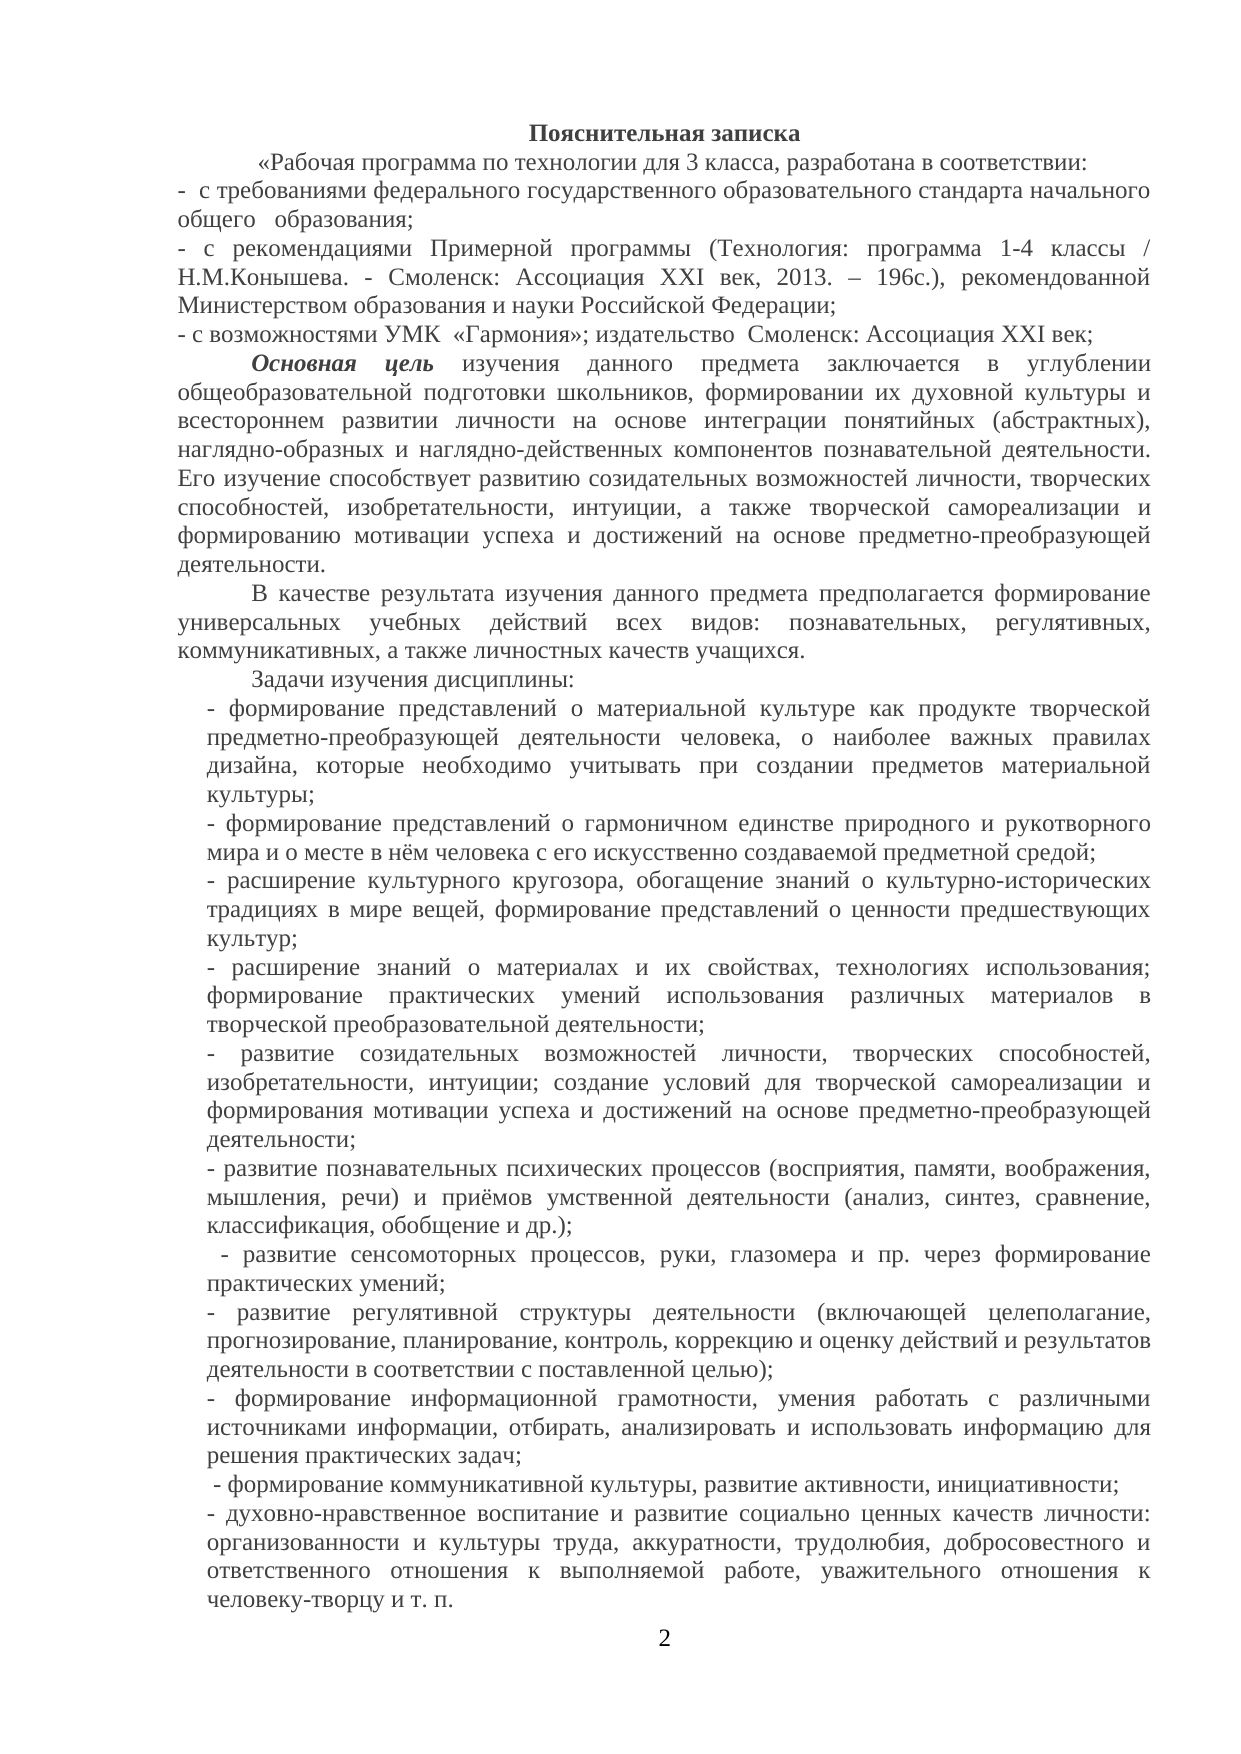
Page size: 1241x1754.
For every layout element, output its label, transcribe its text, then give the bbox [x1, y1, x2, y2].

text - формирование коммуникативной культуры, развитие активности, инициативности; [207, 1469, 1152, 1498]
text - формирование представлений о материальной культуре как продукте творческой предметно-преобразующей деятельности человека, о наиболее важных правилах дизайна, которые необходимо учитывать при создании предметов материальной культуры; [207, 693, 1152, 808]
text В качестве результата изучения данного предмета предполагается формирование универсальных учебных действий всех видов: познавательных, регулятивных, коммуникативных, а также личностных качеств учащихся. [177, 578, 1152, 664]
text - расширение культурного кругозора, обогащение знаний о культурно-исторических традициях в мире вещей, формирование представлений о ценности предшествующих культур; [207, 866, 1152, 952]
text Задачи изучения дисциплины: [207, 664, 1152, 693]
text - формирование информационной грамотности, умения работать с различными источниками информации, отбирать, анализировать и использовать информацию для решения практических задач; [207, 1383, 1152, 1469]
text - расширение знаний о материалах и их свойствах, технологиях использования; формирование практических умений использования различных материалов в творческой преобразовательной деятельности; [207, 952, 1152, 1038]
text - развитие регулятивной структуры деятельности (включающей целеполагание, прогнозирование, планирование, контроль, коррекцию и оценку действий и результатов деятельности в соответствии с поставленной целью); [207, 1297, 1152, 1383]
text «Рабочая программа по технологии для 3 класса, разработана в соответствии: [177, 147, 1152, 176]
text - с возможностями УМК «Гармония»; издательство Смоленск: Ассоциация XXI век; [177, 319, 1152, 348]
text - с требованиями федерального государственного образовательного стандарта начального общего образования; [177, 176, 1152, 233]
text - формирование представлений о гармоничном единстве природного и рукотворного мира и о месте в нём человека с его искусственно создаваемой предметной средой; [207, 808, 1152, 866]
text - развитие сенсомоторных процессов, руки, глазомера и пр. через формирование практических умений; [207, 1239, 1152, 1297]
text Основная цель изучения данного предмета заключается в углублении общеобразовательной подготовки школьников, формировании их духовной культуры и всестороннем развитии личности на основе интеграции понятийных (абстрактных), наглядно-образных и наглядно-действенных компонентов познавательной деятельности. Его изучение способствует развитию созидательных возможностей личности, творческих способностей, изобретательности, интуиции, а также творческой самореализации и формированию мотивации успеха и достижений на основе предметно-преобразующей деятельности. [177, 348, 1152, 578]
text - развитие познавательных психических процессов (восприятия, памяти, воображения, мышления, речи) и приёмов умственной деятельности (анализ, синтез, сравнение, классификация, обобщение и др.); [207, 1153, 1152, 1239]
text - духовно-нравственное воспитание и развитие социально ценных качеств личности: организованности и культуры труда, аккуратности, трудолюбия, добросовестного и ответственного отношения к выполняемой работе, уважительного отношения к человеку-творцу и т. п. [207, 1498, 1152, 1613]
text - развитие созидательных возможностей личности, творческих способностей, изобретательности, интуиции; создание условий для творческой самореализации и формирования мотивации успеха и достижений на основе предметно-преобразующей деятельности; [207, 1038, 1152, 1153]
text - с рекомендациями Примерной программы (Технология: программа 1-4 классы / Н.М.Конышева. - Смоленск: Ассоциация ХХI век, 2013. – 196с.), рекомендованной Министерством образования и науки Российской Федерации; [177, 233, 1152, 319]
text Пояснительная записка [177, 118, 1152, 147]
